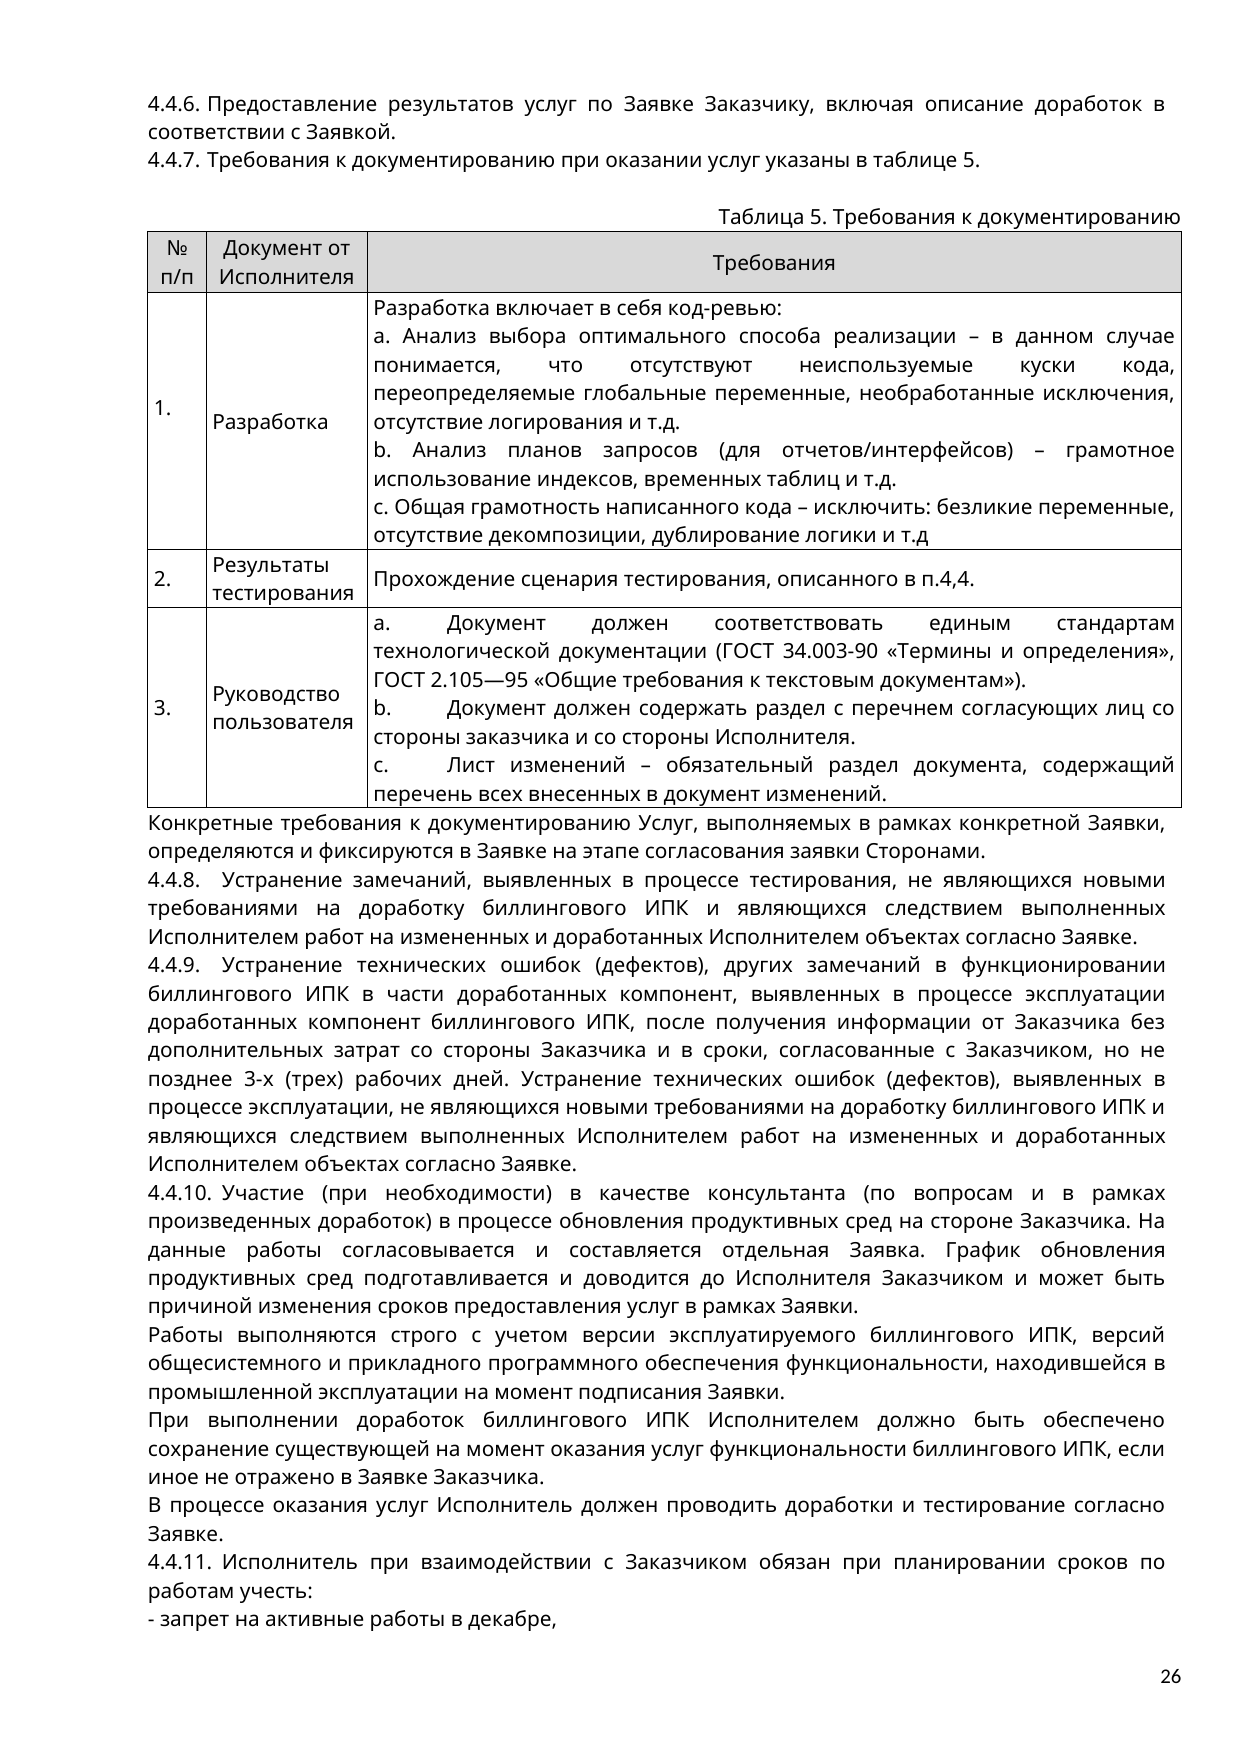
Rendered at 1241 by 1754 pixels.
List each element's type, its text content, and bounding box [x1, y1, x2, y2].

table_cell Руководство пользователя [207, 608, 367, 807]
list Исполнитель при взаимодействии с Заказчиком обязан при планировании сроков по работам учесть: [148, 1547, 1166, 1604]
table_cell [148, 293, 206, 549]
table_cell Документ должен соответствовать единым стандартам технологической документации (ГОСТ 34.003-90 «Термины и определения», ГОСТ 2.105—95 «Общие требования к текстовым документам»). Документ должен содержать раздел с перечнем согласующих лиц со стороны заказчика и со стороны Исполнителя. Лист изменений – обязательный раздел документа, содержащий перечень всех внесенных в документ изменений. [368, 608, 1181, 807]
text Конкретные требования к документированию Услуг, выполняемых в рамках конкретной Заявки, определяются и фиксируются в Заявке на этапе согласования заявки Сторонами. [148, 808, 1166, 865]
text В процессе оказания услуг Исполнитель должен проводить доработки и тестирование согласно Заявке. [148, 1491, 1166, 1547]
table_cell [148, 550, 206, 607]
text - запрет на активные работы в декабре, [148, 1604, 1166, 1633]
table_cell Разработка включает в себя код-ревью: a. Анализ выбора оптимального способа реализации – в данном случае понимается, что отсутствуют неиспользуемые куски кода, переопределяемые глобальные переменные, необработанные исключения, отсутствие логирования и т.д. b. Анализ планов запросов (для отчетов/интерфейсов) – грамотное использование индексов, временных таблиц и т.д. c. Общая грамотность написанного кода – исключить: безликие переменные, отсутствие декомпозиции, дублирование логики и т.д [368, 293, 1181, 549]
table_header Требования [368, 232, 1181, 292]
list Устранение технических ошибок (дефектов), других замечаний в функционировании биллингового ИПК в части доработанных компонент, выявленных в процессе эксплуатации доработанных компонент биллингового ИПК, после получения информации от Заказчика без дополнительных затрат со стороны Заказчика и в сроки, согласованные с Заказчиком, но не позднее 3-х (трех) рабочих дней. Устранение технических ошибок (дефектов), выявленных в процессе эксплуатации, не являющихся новыми требованиями на доработку биллингового ИПК и являющихся следствием выполненных Исполнителем работ на измененных и доработанных Исполнителем объектах согласно Заявке. [148, 950, 1166, 1178]
list Предоставление результатов услуг по Заявке Заказчику, включая описание доработок в соответствии с Заявкой. [148, 89, 1166, 146]
table_header № п/п [148, 232, 206, 292]
list Требования к документированию при оказании услуг указаны в таблице 5. [148, 146, 1166, 174]
table_cell Разработка [207, 293, 367, 549]
table_cell Прохождение сценария тестирования, описанного в п.4,4. [368, 550, 1181, 607]
list Участие (при необходимости) в качестве консультанта (по вопросам и в рамках произведенных доработок) в процессе обновления продуктивных сред на стороне Заказчика. На данные работы согласовывается и составляется отдельная Заявка. График обновления продуктивных сред подготавливается и доводится до Исполнителя Заказчиком и может быть причиной изменения сроков предоставления услуг в рамках Заявки. [148, 1178, 1166, 1320]
text Работы выполняются строго с учетом версии эксплуатируемого биллингового ИПК, версий общесистемного и прикладного программного обеспечения функциональности, находившейся в промышленной эксплуатации на момент подписания Заявки. [148, 1320, 1166, 1405]
table_cell Результаты тестирования [207, 550, 367, 607]
table_cell [148, 608, 206, 807]
text Таблица 5. Требования к документированию [148, 202, 1181, 231]
list Устранение замечаний, выявленных в процессе тестирования, не являющихся новыми требованиями на доработку биллингового ИПК и являющихся следствием выполненных Исполнителем работ на измененных и доработанных Исполнителем объектах согласно Заявке. [148, 865, 1166, 950]
table_header Документ от Исполнителя [207, 232, 367, 292]
text При выполнении доработок биллингового ИПК Исполнителем должно быть обеспечено сохранение существующей на момент оказания услуг функциональности биллингового ИПК, если иное не отражено в Заявке Заказчика. [148, 1405, 1166, 1491]
